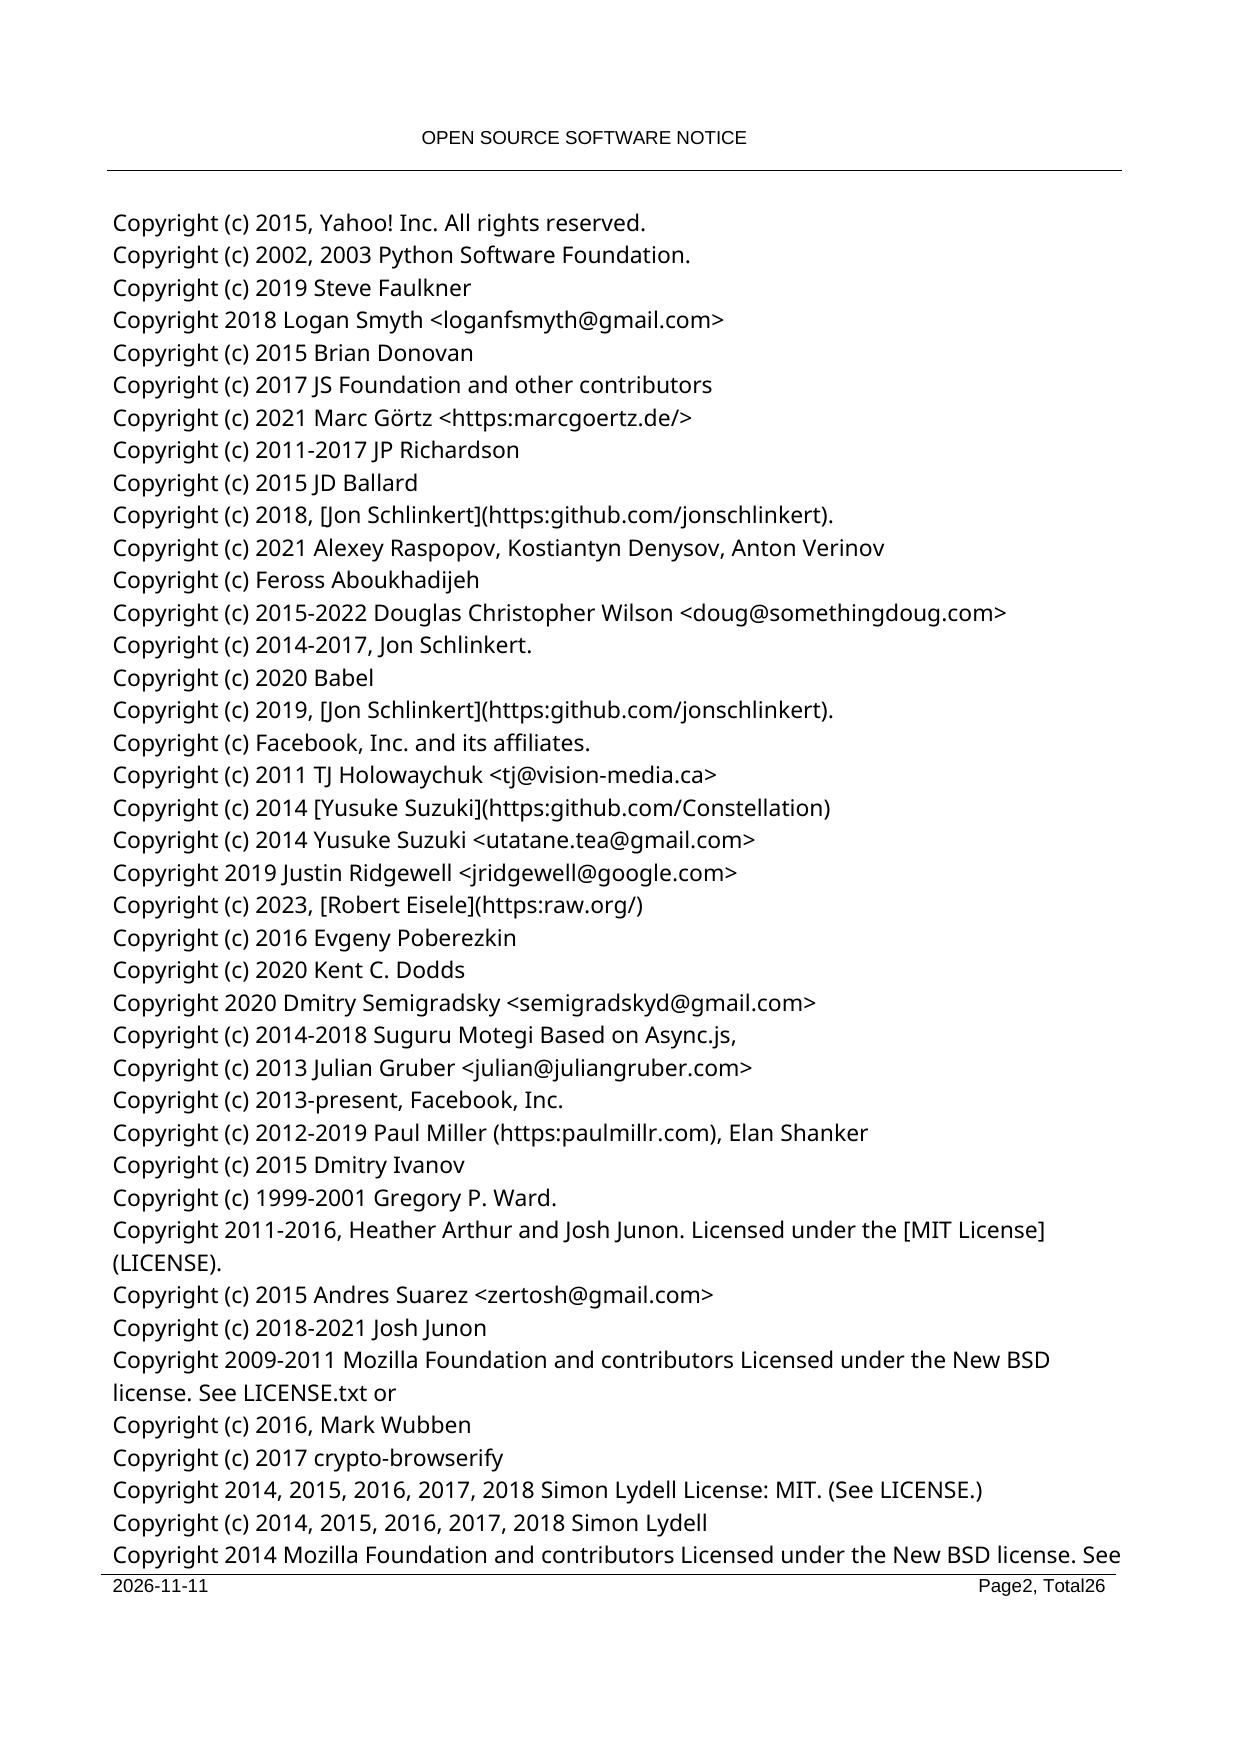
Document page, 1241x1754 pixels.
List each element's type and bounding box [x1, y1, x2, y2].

text [112, 206, 1128, 1571]
